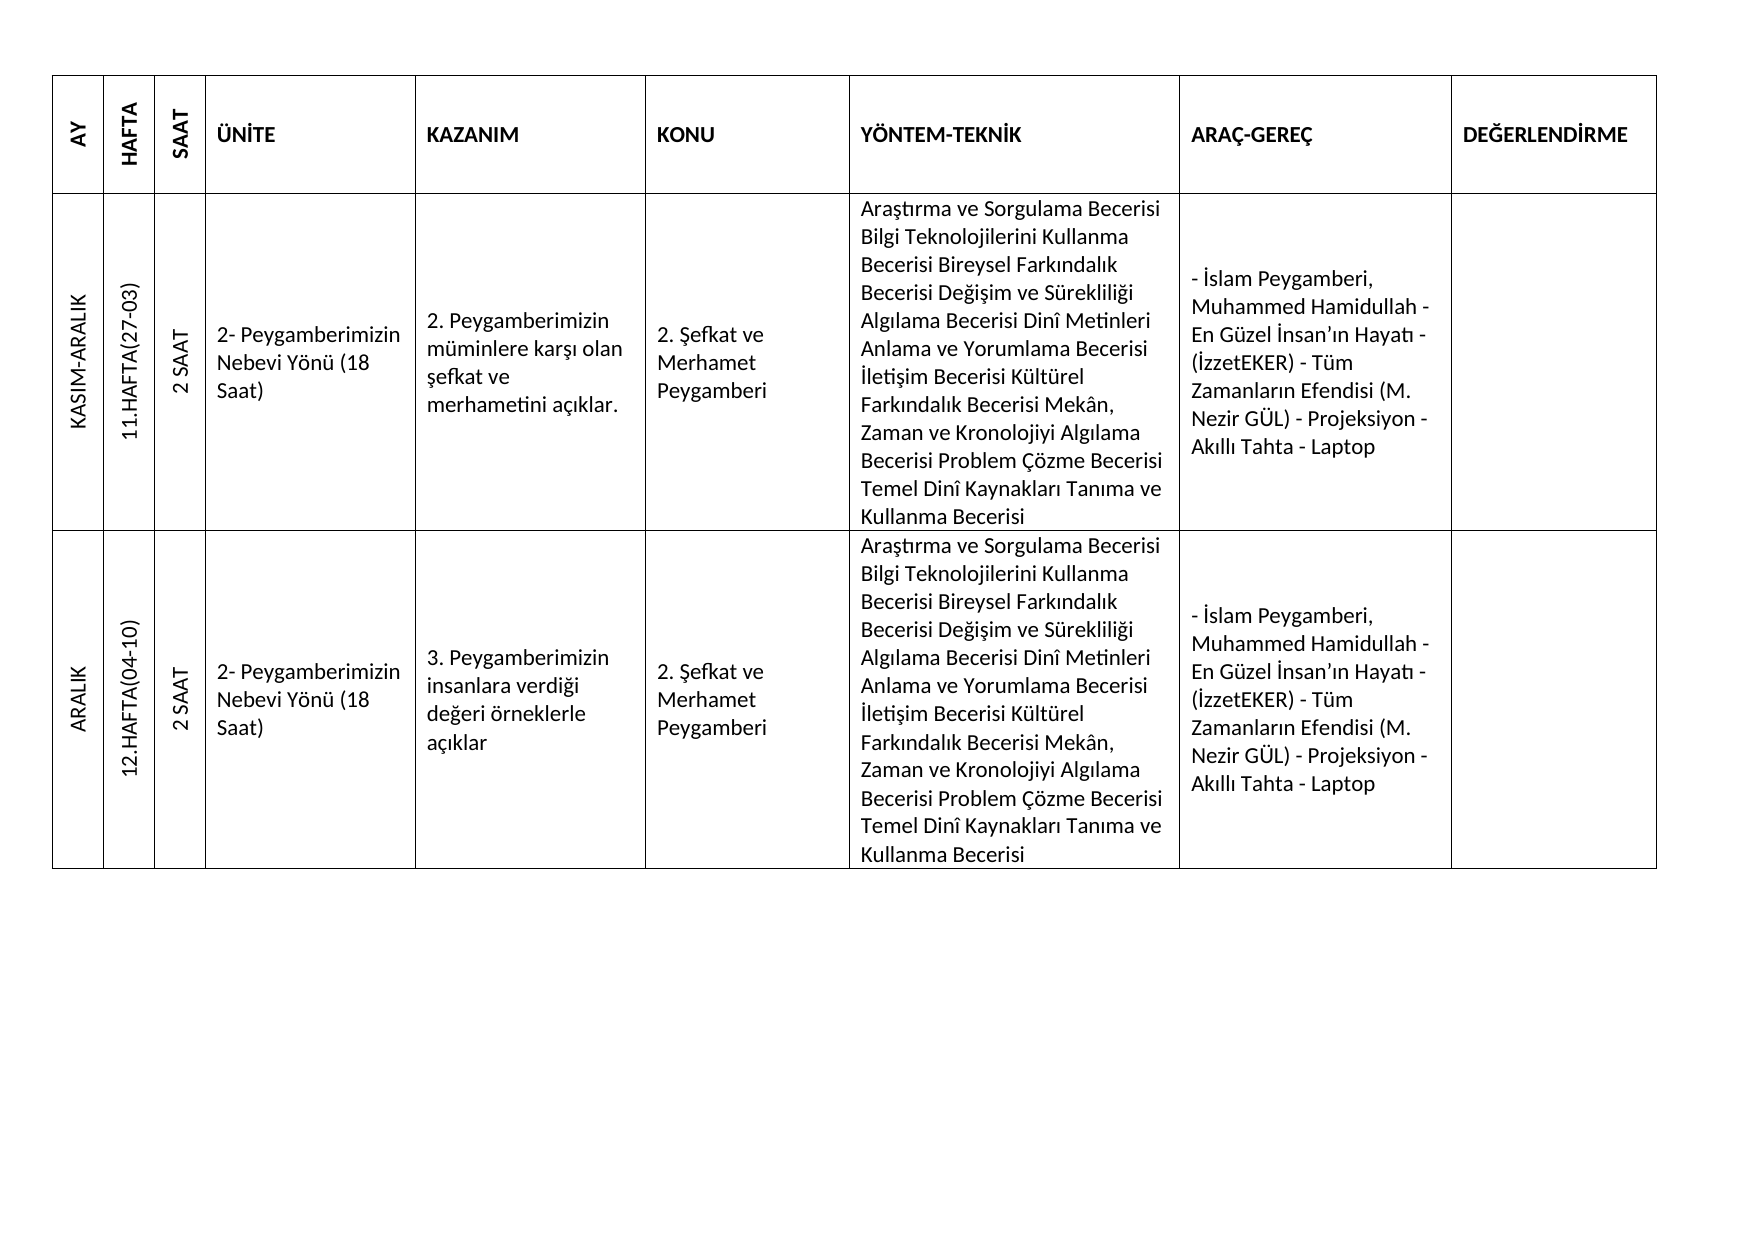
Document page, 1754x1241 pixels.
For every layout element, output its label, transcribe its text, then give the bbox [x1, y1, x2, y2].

table_cell 2. Peygamberimizin müminlere karşı olan şefkat ve merhametini açıklar. [416, 194, 645, 530]
table_cell 2 SAAT [155, 194, 205, 530]
table_cell - İslam Peygamberi, Muhammed Hamidullah - En Güzel İnsan’ın Hayatı - (İzzetEKER) - Tüm Zamanların Efendisi (M. Nezir GÜL) - Projeksiyon - Akıllı Tahta - Laptop [1180, 531, 1451, 868]
table_header KAZANIM [416, 76, 645, 193]
table_cell Araştırma ve Sorgulama Becerisi Bilgi Teknolojilerini Kullanma Becerisi Bireysel Farkındalık Becerisi Değişim ve Sürekliliği Algılama Becerisi Dinî Metinleri Anlama ve Yorumlama Becerisi İletişim Becerisi Kültürel Farkındalık Becerisi Mekân, Zaman ve Kronolojiyi Algılama Becerisi Problem Çözme Becerisi Temel Dinî Kaynakları Tanıma ve Kullanma Becerisi [850, 531, 1179, 868]
table_cell 2. Şefkat ve Merhamet Peygamberi [646, 531, 849, 868]
table_cell 11.HAFTA(27-03) [104, 194, 154, 530]
table_cell 2- Peygamberimizin Nebevi Yönü (18 Saat) [206, 531, 415, 868]
table_cell Araştırma ve Sorgulama Becerisi Bilgi Teknolojilerini Kullanma Becerisi Bireysel Farkındalık Becerisi Değişim ve Sürekliliği Algılama Becerisi Dinî Metinleri Anlama ve Yorumlama Becerisi İletişim Becerisi Kültürel Farkındalık Becerisi Mekân, Zaman ve Kronolojiyi Algılama Becerisi Problem Çözme Becerisi Temel Dinî Kaynakları Tanıma ve Kullanma Becerisi [850, 194, 1179, 530]
table_cell ARALIK [53, 531, 103, 868]
table_cell - İslam Peygamberi, Muhammed Hamidullah - En Güzel İnsan’ın Hayatı - (İzzetEKER) - Tüm Zamanların Efendisi (M. Nezir GÜL) - Projeksiyon - Akıllı Tahta - Laptop [1180, 194, 1451, 530]
table_cell 12.HAFTA(04-10) [104, 531, 154, 868]
table_header SAAT [155, 76, 205, 193]
table_cell 2- Peygamberimizin Nebevi Yönü (18 Saat) [206, 194, 415, 530]
table_cell 3. Peygamberimizin insanlara verdiği değeri örneklerle açıklar [416, 531, 645, 868]
table_header ARAÇ-GEREÇ [1180, 76, 1451, 193]
table_cell KASIM-ARALIK [53, 194, 103, 530]
table_header KONU [646, 76, 849, 193]
table_header AY [53, 76, 103, 193]
table_cell [1452, 531, 1656, 868]
table_cell 2. Şefkat ve Merhamet Peygamberi [646, 194, 849, 530]
table_cell 2 SAAT [155, 531, 205, 868]
table_cell [1452, 194, 1656, 530]
table_header YÖNTEM-TEKNİK [850, 76, 1179, 193]
table_header ÜNİTE [206, 76, 415, 193]
table_header DEĞERLENDİRME [1452, 76, 1656, 193]
table_header HAFTA [104, 76, 154, 193]
